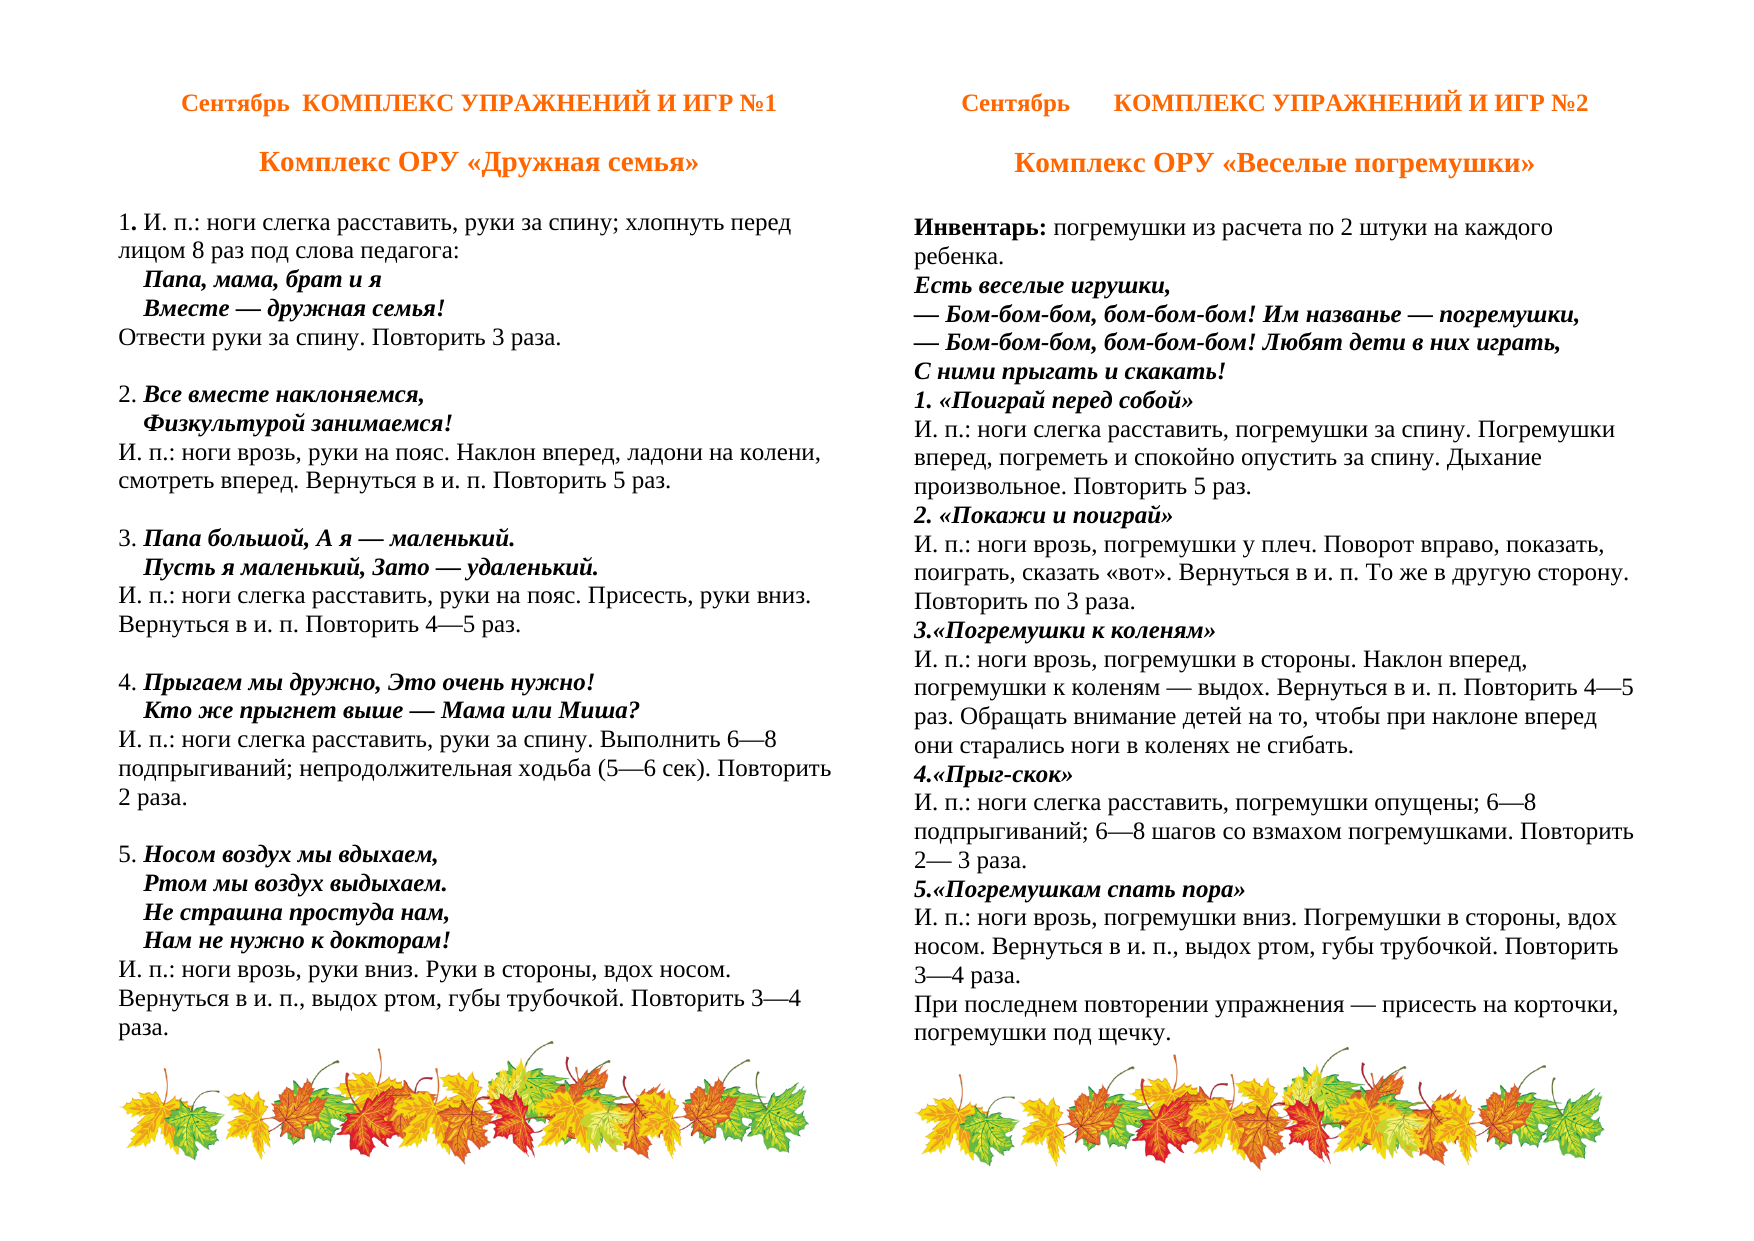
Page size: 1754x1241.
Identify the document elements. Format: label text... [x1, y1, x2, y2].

text При последнем повторении упражнения — присесть на корточки, погремушки под щечку. [914, 989, 1636, 1046]
text Не страшна простуда нам, [118, 897, 840, 926]
text Ртом мы воздух выдыхаем. [118, 868, 840, 897]
text 5. Носом воздух мы вдыхаем, [118, 839, 840, 868]
text — Бом-бом-бом, бом-бом-бом! Любят дети в них играть, [914, 327, 1636, 356]
text С ними прыгать и скакать! [914, 356, 1636, 385]
text 2. Все вместе наклоняемся, [118, 379, 840, 408]
text И. п.: ноги врозь, руки вниз. Руки в стороны, вдох носом. Вернуться в и. п., выдох ртом, губы трубочкой. Повторить 3—4 раза. [118, 954, 840, 1041]
text Отвести руки за спину. Повторить 3 раза. [118, 322, 840, 351]
text И. п.: ноги врозь, погремушки у плеч. Поворот вправо, показать, поиграть, сказать «вот». Вернуться в и. п. То же в другую сторону. Повторить по 3 раза. [914, 529, 1636, 615]
text И. п.: ноги слегка расставить, руки на пояс. Присесть, руки вниз. Вернуться в и. п. Повторить 4—5 раз. [118, 581, 840, 638]
text Комплекс ОРУ «Веселые погремушки» [914, 145, 1636, 179]
text И. п.: ноги слегка расставить, погремушки за спину. Погремушки вперед, погреметь и спокойно опустить за спину. Дыхание произвольное. Повторить 5 раз. [914, 414, 1636, 500]
picture [913, 1046, 1605, 1171]
text 2. «Покажи и поиграй» [914, 500, 1636, 529]
text Есть веселые игрушки, [914, 270, 1636, 299]
text Инвентарь: погремушки из расчета по 2 штуки на каждого ребенка. [914, 212, 1636, 270]
text Сентябрь КОМПЛЕКС УПРАЖНЕНИЙ И ИГР №2 [914, 88, 1636, 117]
text И. п.: ноги слегка расставить, руки за спину. Выполнить 6—8 подпрыгиваний; непродолжительная ходьба (5—6 сек). Повторить 2 раза. [118, 724, 840, 811]
text — Бом-бом-бом, бом-бом-бом! Им названье — погремушки, [914, 299, 1636, 327]
text 1. «Поиграй перед собой» [914, 385, 1636, 414]
text 4.«Прыг-скок» [914, 759, 1636, 787]
text 3. Папа большой, А я — маленький. [118, 523, 840, 552]
text Комплекс ОРУ «Дружная семья» [118, 144, 840, 178]
text Сентябрь КОМПЛЕКС УПРАЖНЕНИЙ И ИГР №1 [118, 88, 840, 117]
text И. п.: ноги слегка расставить, погремушки опущены; 6—8 подпрыгиваний; 6—8 шагов со взмахом погремушками. Повторить 2— 3 раза. [914, 787, 1636, 874]
text Папа, мама, брат и я [118, 264, 840, 293]
text Физкультурой занимаемся! [118, 408, 840, 437]
text Пусть я маленький, Зато — удаленький. [118, 552, 840, 581]
text 4. Прыгаем мы дружно, Это очень нужно! [118, 667, 840, 696]
text И. п.: ноги врозь, руки на пояс. Наклон вперед, ладони на колени, смотреть вперед. Вернуться в и. п. Повторить 5 раз. [118, 437, 840, 494]
picture [118, 1040, 809, 1165]
text Нам не нужно к докторам! [118, 926, 840, 954]
text 1. И. п.: ноги слегка расставить, руки за спину; хлопнуть перед лицом 8 раз под слова педагога: [118, 207, 840, 264]
text Кто же прыгнет выше — Мама или Миша? [118, 696, 840, 724]
text 5.«Погремушкам спать пора» [914, 874, 1636, 902]
text И. п.: ноги врозь, погремушки в стороны. Наклон вперед, погремушки к коленям — выдох. Вернуться в и. п. Повторить 4—5 раз. Обращать внимание детей на то, чтобы при наклоне вперед они старались ноги в коленях не сгибать. [914, 644, 1636, 759]
text 3.«Погремушки к коленям» [914, 615, 1636, 644]
text И. п.: ноги врозь, погремушки вниз. Погремушки в стороны, вдох носом. Вернуться в и. п., выдох ртом, губы трубочкой. Повторить 3—4 раза. [914, 902, 1636, 989]
text Вместе — дружная семья! [118, 293, 840, 322]
